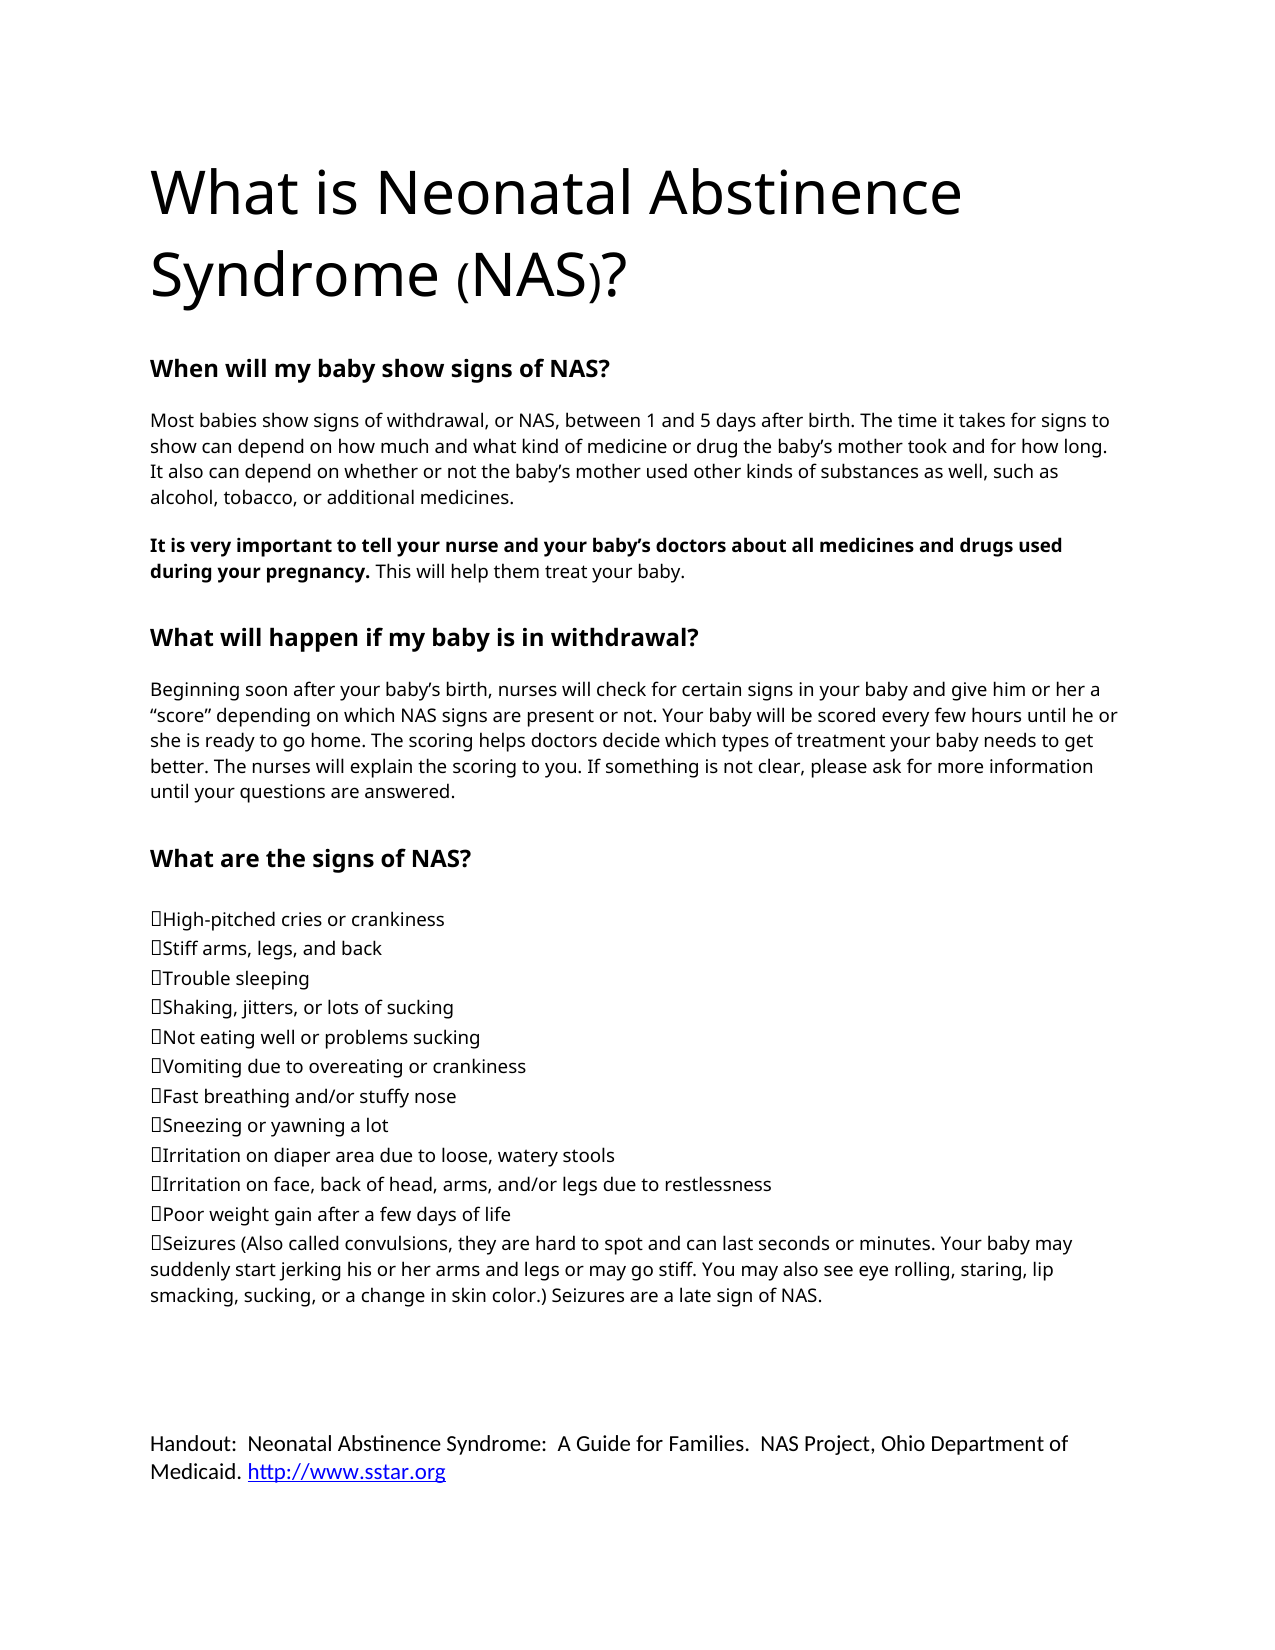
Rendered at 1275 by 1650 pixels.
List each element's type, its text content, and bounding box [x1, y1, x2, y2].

text Sneezing or yawning a lot [150, 1110, 1125, 1139]
text When will my baby show signs of NAS? [150, 352, 1125, 385]
text Irritation on face, back of head, arms, and/or legs due to restlessness [150, 1169, 1125, 1198]
text Most babies show signs of withdrawal, or NAS, between 1 and 5 days after birth. The time it takes for signs to show can depend on how much and what kind of medicine or drug the baby’s mother took and for how long. It also can depend on whether or not the baby’s mother used other kinds of substances as well, such as alcohol, tobacco, or additional medicines. [150, 408, 1125, 510]
text Beginning soon after your baby’s birth, nurses will check for certain signs in your baby and give him or her a “score” depending on which NAS signs are present or not. Your baby will be scored every few hours until he or she is ready to go home. The scoring helps doctors decide which types of treatment your baby needs to get better. The nurses will explain the scoring to you. If something is not clear, please ask for more information until your questions are answered. [150, 677, 1125, 804]
text High-pitched cries or crankiness [150, 904, 1125, 932]
text Fast breathing and/or stuffy nose [150, 1081, 1125, 1109]
text What are the signs of NAS? [150, 842, 1125, 874]
text Shaking, jitters, or lots of sucking [150, 992, 1125, 1021]
text Seizures (Also called convulsions, they are hard to spot and can last seconds or minutes. Your baby may suddenly start jerking his or her arms and legs or may go stiff. You may also see eye rolling, staring, lip smacking, sucking, or a change in skin color.) Seizures are a late sign of NAS. [150, 1228, 1125, 1308]
text Irritation on diaper area due to loose, watery stools [150, 1140, 1125, 1168]
text It is very important to tell your nurse and your baby’s doctors about all medicines and drugs used during your pregnancy. This will help them treat your baby. [150, 533, 1125, 584]
text Vomiting due to overeating or crankiness [150, 1051, 1125, 1080]
text Handout: Neonatal Abstinence Syndrome: A Guide for Families. NAS Project, Ohio Department of Medicaid. http://www.sstar.org [150, 1429, 1125, 1485]
text Stiff arms, legs, and back [150, 933, 1125, 962]
text Not eating well or problems sucking [150, 1022, 1125, 1050]
text Trouble sleeping [150, 963, 1125, 991]
text What will happen if my baby is in withdrawal? [150, 621, 1125, 654]
text Poor weight gain after a few days of life [150, 1199, 1125, 1227]
text What is Neonatal Abstinence Syndrome (NAS)? [150, 150, 1125, 314]
